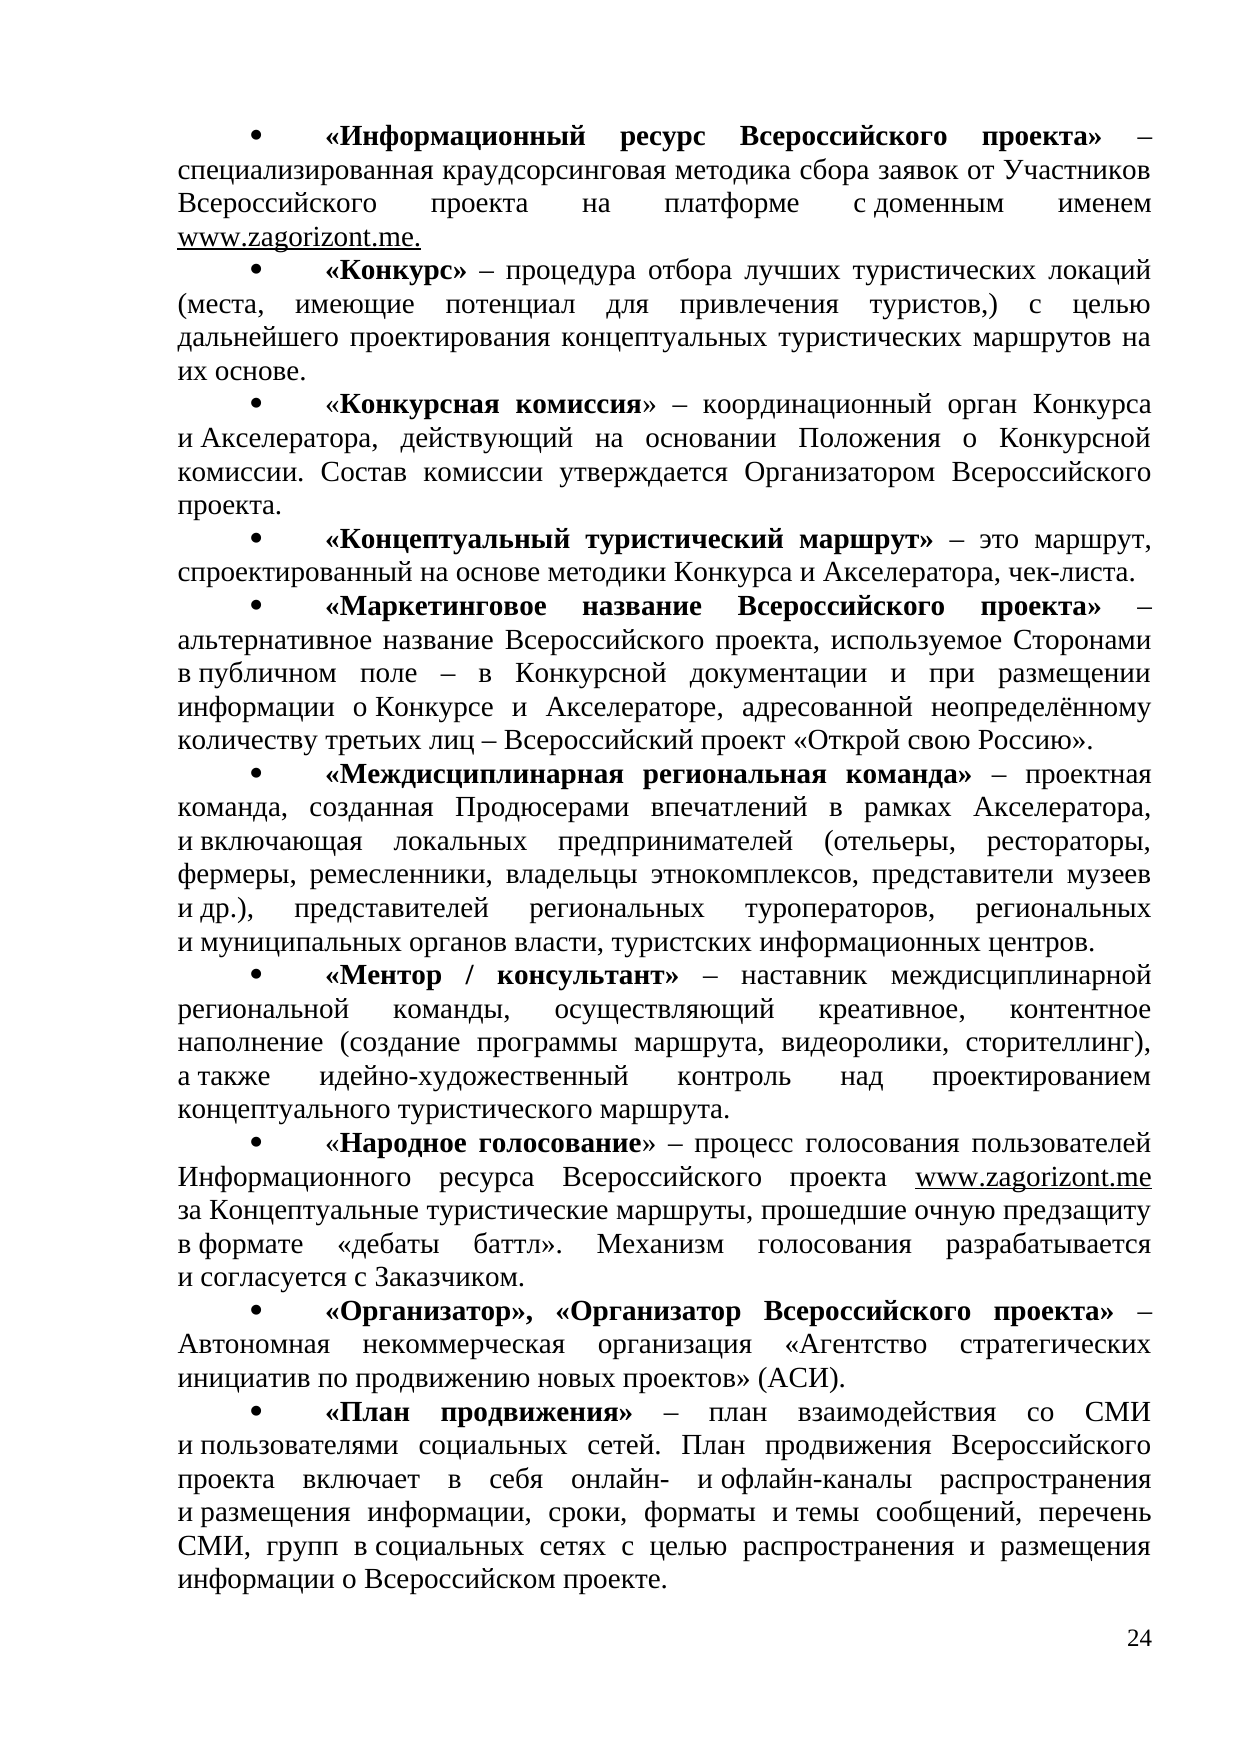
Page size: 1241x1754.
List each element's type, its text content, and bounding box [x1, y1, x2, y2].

list «Информационный ресурс Всероссийского проекта» – специализированная краудсорсинговая методика сбора заявок от Участников Всероссийского проекта на платформе с доменным именем www.zagorizont.me. [177, 118, 1152, 252]
list «Конкурс» – процедура отбора лучших туристических локаций (места, имеющие потенциал для привлечения туристов,) с целью дальнейшего проектирования концептуальных туристических маршрутов на их основе. [177, 252, 1152, 387]
list «Междисциплинарная региональная команда» – проектная команда, созданная Продюсерами впечатлений в рамках Акселератора, и включающая локальных предпринимателей (отельеры, рестораторы, фермеры, ремесленники, владельцы этнокомплексов, представители музеев и др.), представителей региональных туроператоров, региональных и муниципальных органов власти, туристских информационных центров. [177, 756, 1152, 957]
list «Народное голосование» – процесс голосования пользователей Информационного ресурса Всероссийского проекта www.zagorizont.me за Концептуальные туристические маршруты, прошедшие очную предзащиту в формате «дебаты баттл». Механизм голосования разрабатывается и согласуется с Заказчиком. [177, 1125, 1152, 1293]
list «Ментор / консультант» – наставник междисциплинарной региональной команды, осуществляющий креативное, контентное наполнение (создание программы маршрута, видеоролики, сторителлинг), а также идейно-художественный контроль над проектированием концептуального туристического маршрута. [177, 957, 1152, 1125]
list «Организатор», «Организатор Всероссийского проекта» – Автономная некоммерческая организация «Агентство стратегических инициатив по продвижению новых проектов» (АСИ). [177, 1293, 1152, 1394]
list «Маркетинговое название Всероссийского проекта» – альтернативное название Всероссийского проекта, используемое Сторонами в публичном поле – в Конкурсной документации и при размещении информации о Конкурсе и Акселераторе, адресованной неопределённому количеству третьих лиц – Всероссийский проект «Открой свою Россию». [177, 588, 1152, 756]
list «План продвижения» – план взаимодействия со СМИ и пользователями социальных сетей. План продвижения Всероссийского проекта включает в себя онлайн- и офлайн-каналы распространения и размещения информации, сроки, форматы и темы сообщений, перечень СМИ, групп в социальных сетях с целью распространения и размещения информации о Всероссийском проекте. [177, 1394, 1152, 1595]
list «Конкурсная комиссия» – координационный орган Конкурса и Акселератора, действующий на основании Положения о Конкурсной комиссии. Состав комиссии утверждается Организатором Всероссийского проекта. [177, 387, 1152, 521]
list «Концептуальный туристический маршрут» – это маршрут, спроектированный на основе методики Конкурса и Акселератора, чек-листа. [177, 521, 1152, 588]
